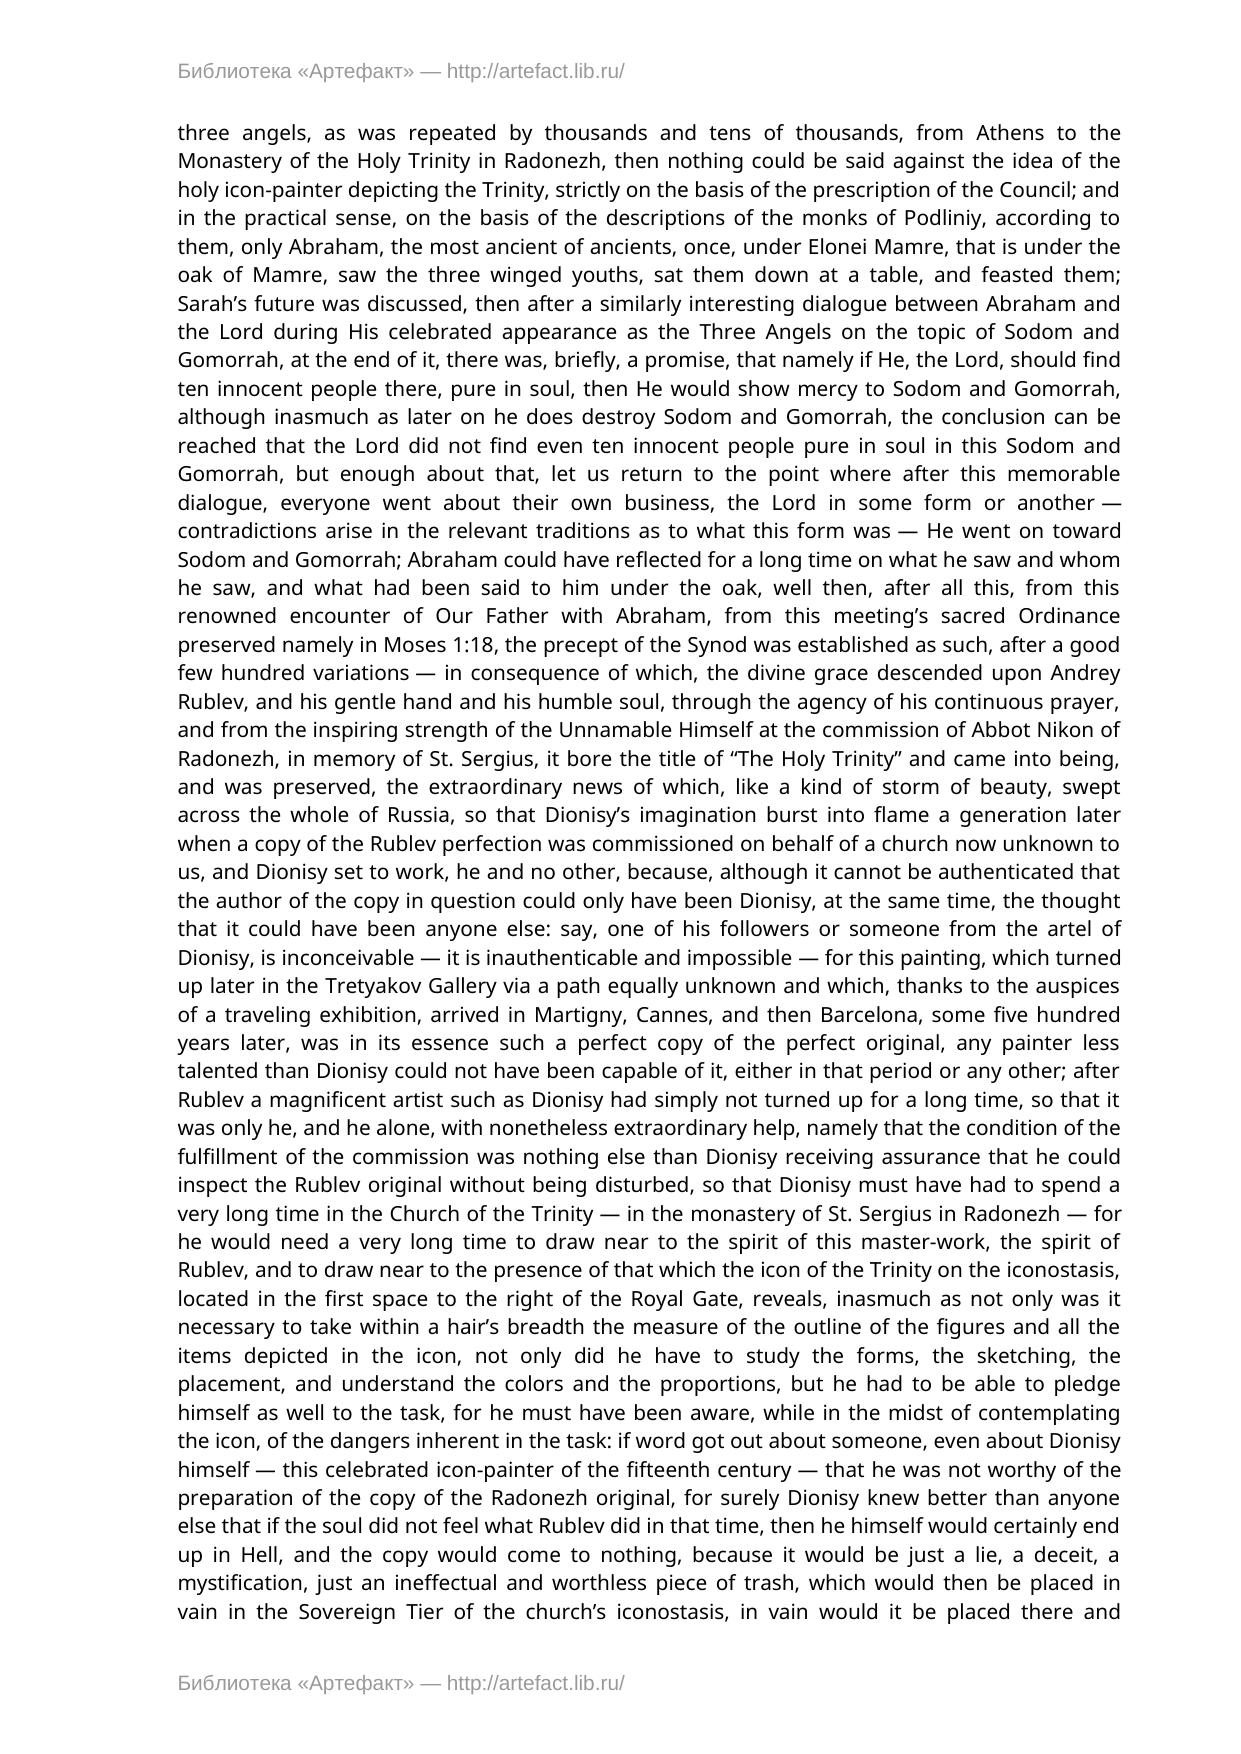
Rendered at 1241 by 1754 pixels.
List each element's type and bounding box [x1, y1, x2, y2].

text [177, 118, 1122, 1625]
